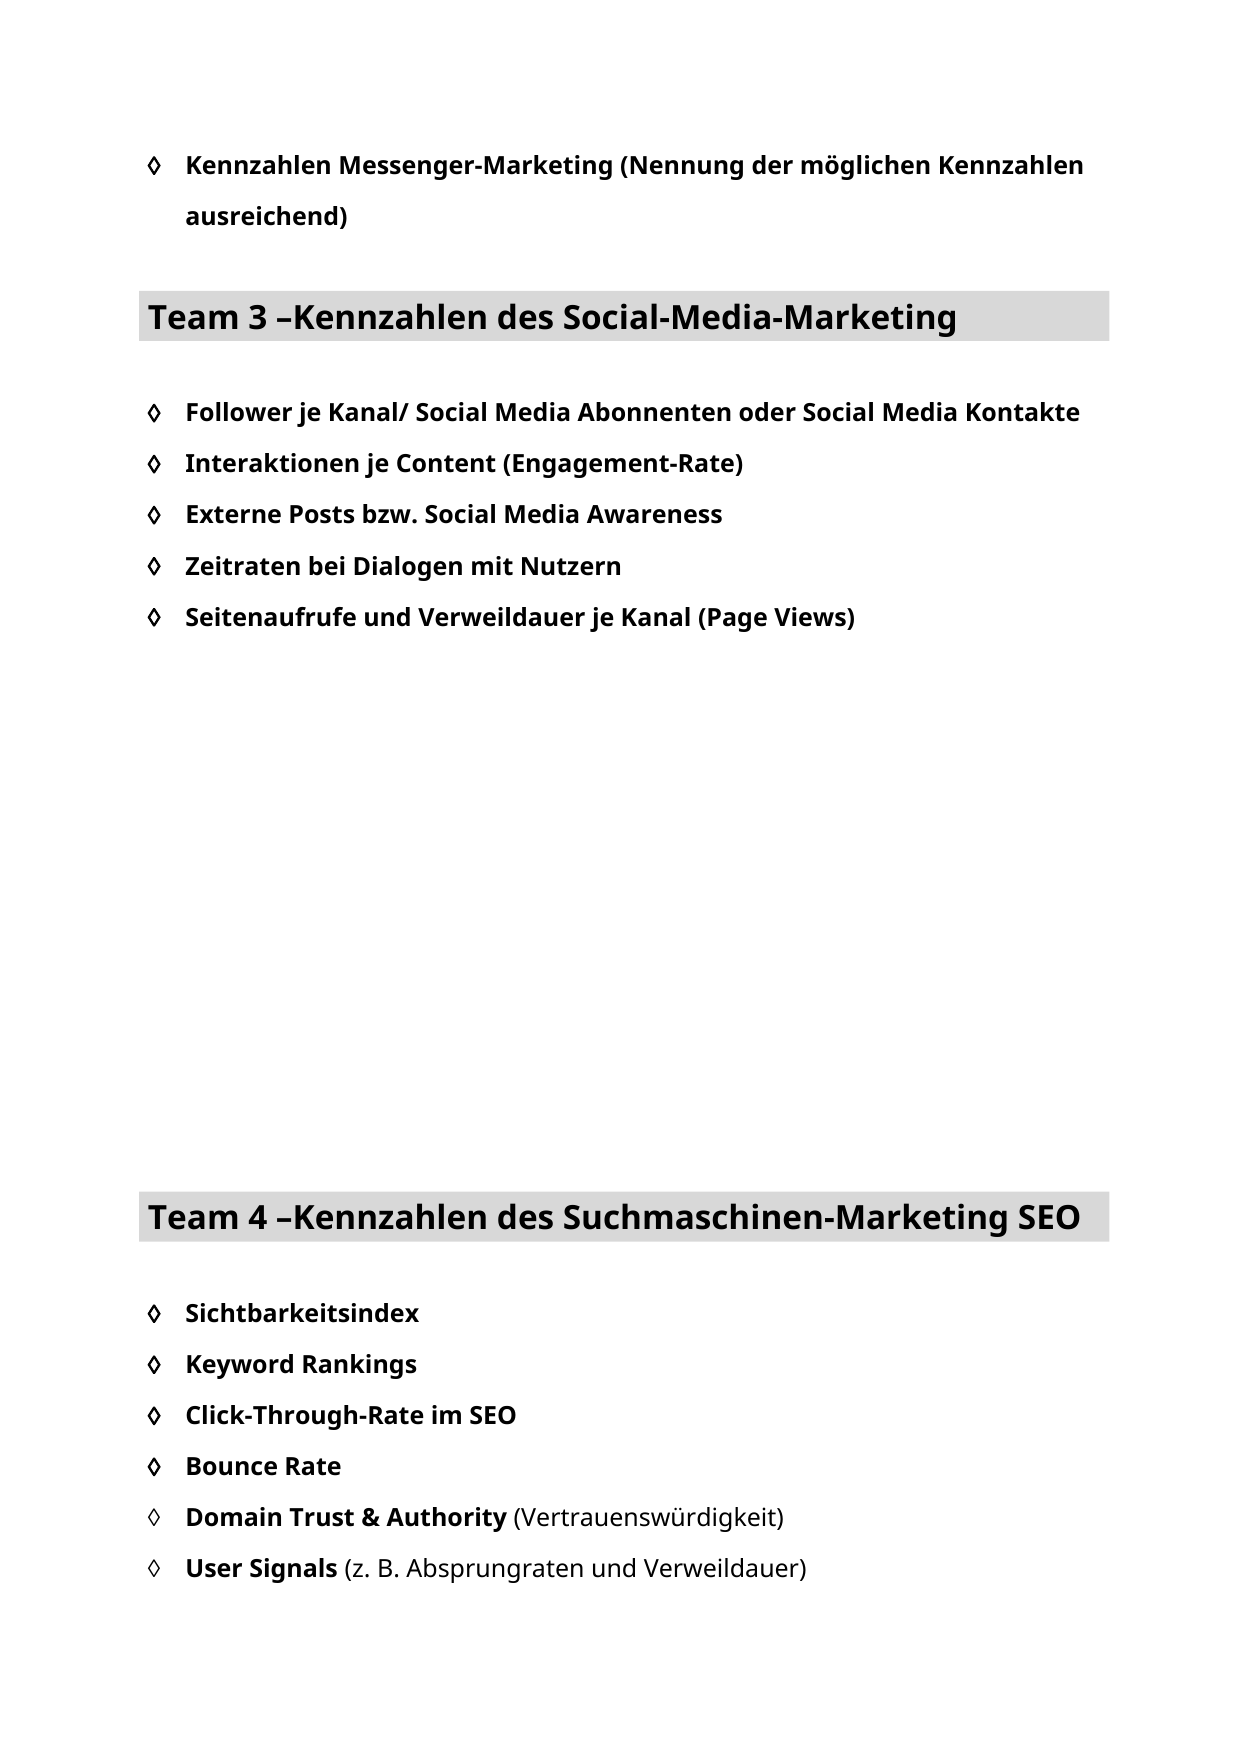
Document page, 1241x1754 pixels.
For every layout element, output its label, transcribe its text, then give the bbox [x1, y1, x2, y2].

text Team 3 –Kennzahlen des Social-Media-Marketing [148, 293, 1093, 339]
list Interaktionen je Content (Engagement-Rate) [148, 446, 1093, 480]
list Zeitraten bei Dialogen mit Nutzern [148, 548, 1093, 582]
list Seitenaufrufe und Verweildauer je Kanal (Page Views) [148, 599, 1093, 633]
list Kennzahlen Messenger-Marketing (Nennung der möglichen Kennzahlen ausreichend) [148, 148, 1093, 233]
list Externe Posts bzw. Social Media Awareness [148, 497, 1093, 531]
list Sichtbarkeitsindex [148, 1296, 1093, 1330]
list Keyword Rankings [148, 1347, 1093, 1381]
list User Signals (z. B. Absprungraten und Verweildauer) [148, 1551, 1093, 1585]
list Domain Trust & Authority (Vertrauenswürdigkeit) [148, 1500, 1093, 1534]
list Click-Through-Rate im SEO [148, 1398, 1093, 1432]
list Follower je Kanal/ Social Media Abonnenten oder Social Media Kontakte [148, 395, 1093, 429]
text Team 4 –Kennzahlen des Suchmaschinen-Marketing SEO [148, 1194, 1093, 1239]
list Bounce Rate [148, 1449, 1093, 1483]
